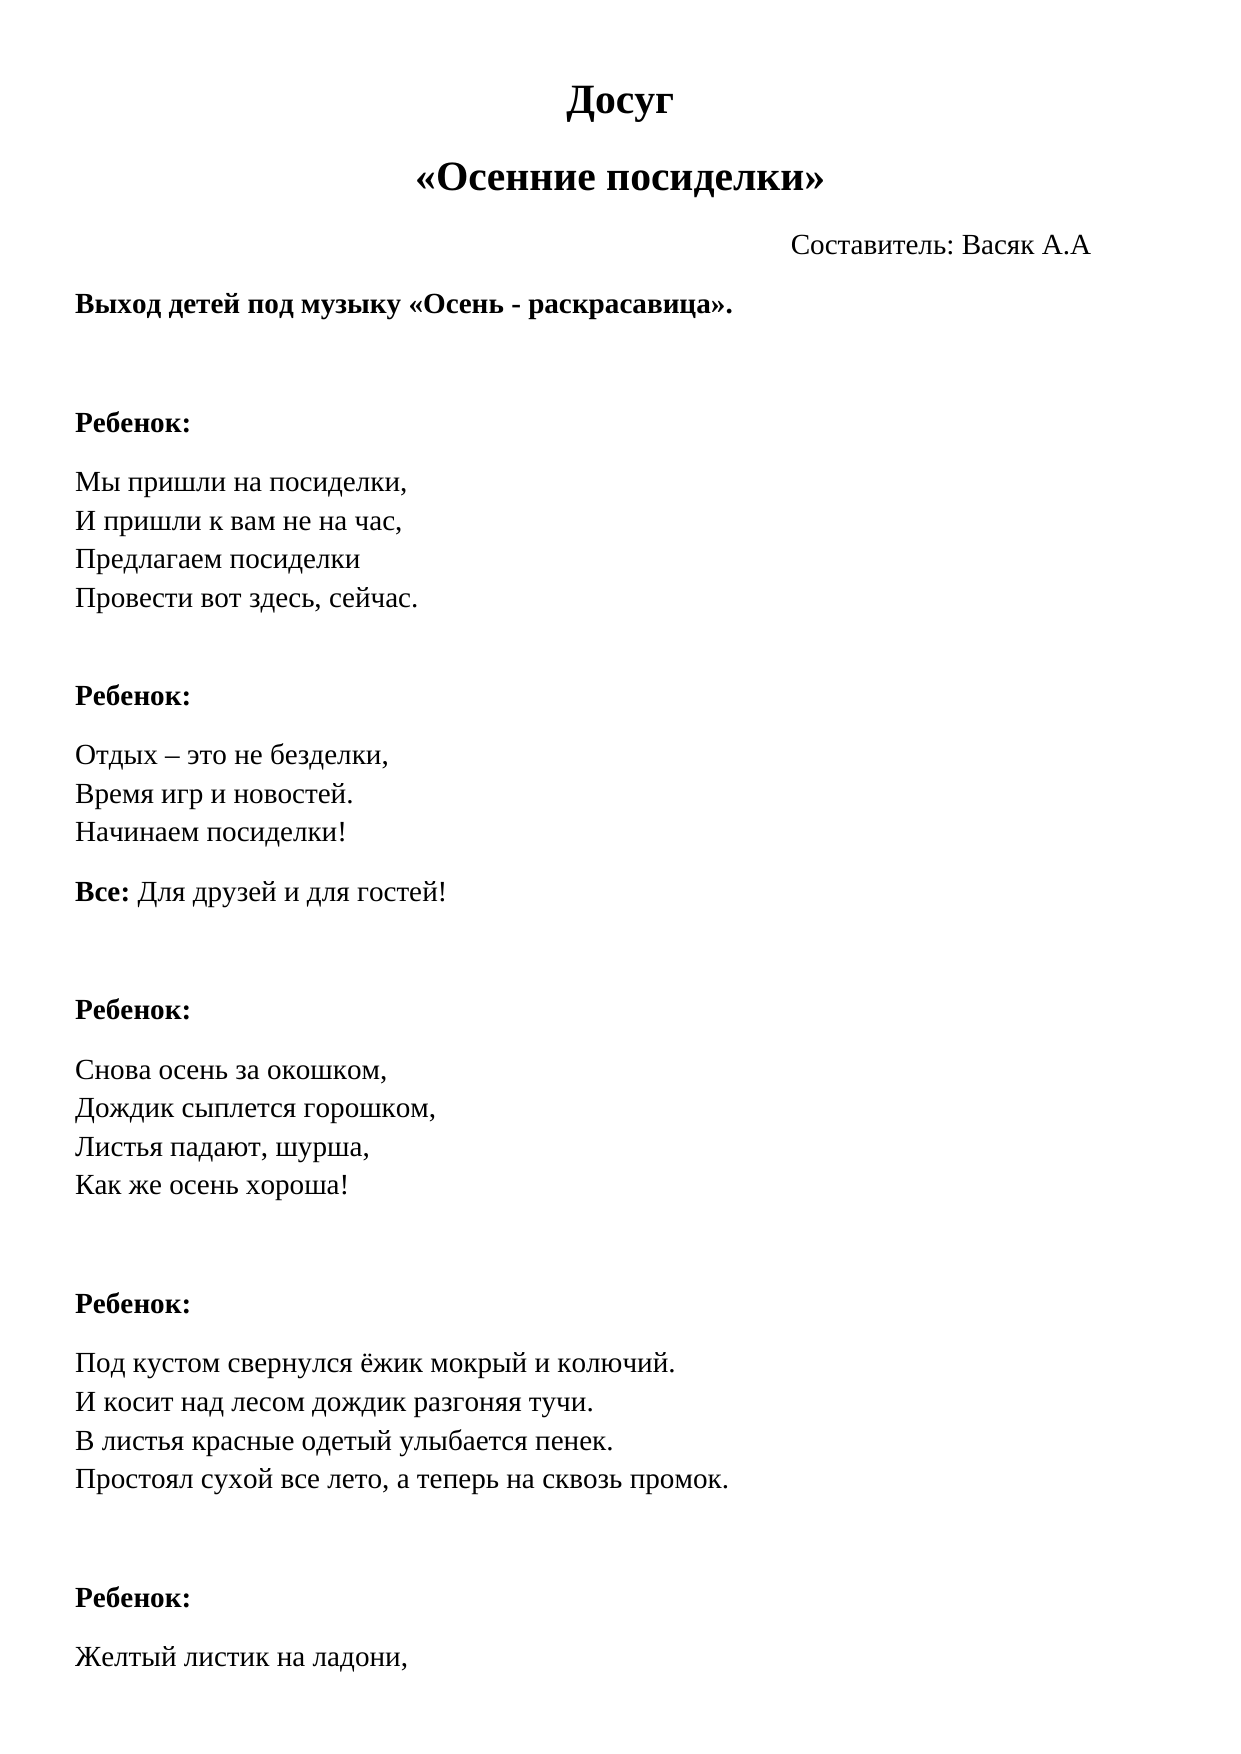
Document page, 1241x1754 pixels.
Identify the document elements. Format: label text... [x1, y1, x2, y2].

text Простоял сухой все лето, а теперь на сквозь промок. [75, 1461, 1165, 1495]
text Снова осень за окошком, [75, 1052, 1165, 1085]
text В листья красные одетый улыбается пенек. [75, 1423, 1165, 1456]
text Начинаем посиделки! [75, 814, 1165, 848]
text Мы пришли на посиделки, [75, 464, 1165, 498]
text Желтый листик на ладони, [75, 1639, 1165, 1673]
text Отдых – это не безделки, [75, 737, 1165, 771]
text Ребенок: [75, 678, 1165, 711]
text Все: Для друзей и для гостей! [75, 874, 1165, 907]
text Под кустом свернулся ёжик мокрый и колючий. [75, 1346, 1165, 1379]
text Досуг [75, 75, 1165, 123]
text Выход детей под музыку «Осень - раскрасавица». [75, 286, 1165, 320]
text Предлагаем посиделки [75, 541, 1165, 575]
text Ребенок: [75, 1286, 1165, 1320]
text Провести вот здесь, сейчас. [75, 580, 1165, 613]
text Дождик сыплется горошком, [75, 1090, 1165, 1124]
text Ребенок: [75, 405, 1165, 438]
text «Осенние посиделки» [75, 151, 1165, 199]
text И пришли к вам не на час, [75, 503, 1165, 536]
text Как же осень хороша! [75, 1167, 1165, 1201]
text Ребенок: [75, 1580, 1165, 1613]
text Составитель: Васяк А.А [75, 227, 1165, 260]
text И косит над лесом дождик разгоняя тучи. [75, 1384, 1165, 1418]
text Ребенок: [75, 992, 1165, 1026]
text Время игр и новостей. [75, 776, 1165, 809]
text Листья падают, шурша, [75, 1129, 1165, 1162]
